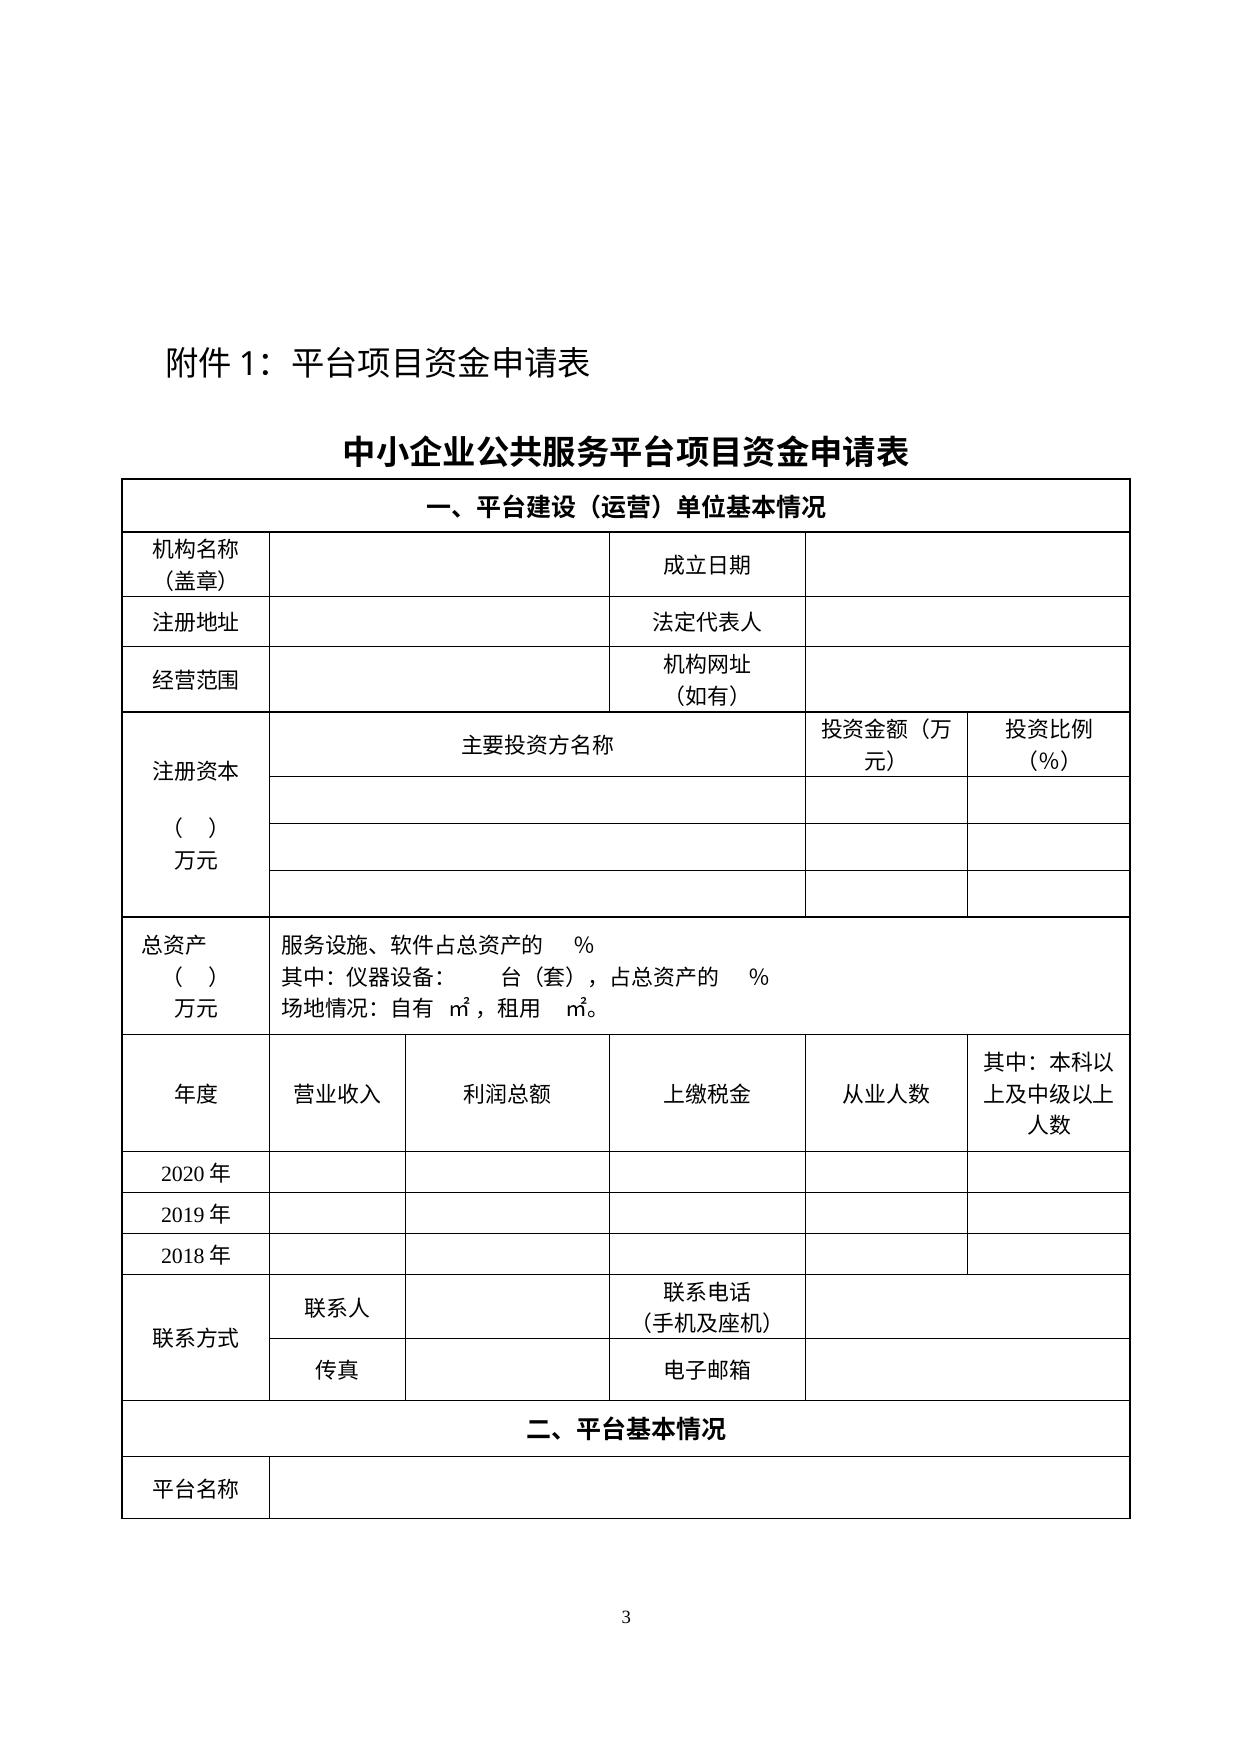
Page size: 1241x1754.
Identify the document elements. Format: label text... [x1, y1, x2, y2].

table_cell [270, 1152, 405, 1192]
table_cell 注册资本 （ ） 万元 [123, 713, 269, 916]
table_cell 电子邮箱 [610, 1339, 805, 1399]
table_cell [806, 1234, 967, 1274]
subtitle 附件1：平台项目资金申请表 [165, 336, 1087, 385]
table_cell 平台名称 [123, 1457, 269, 1518]
table_cell [968, 871, 1129, 916]
table_cell [406, 1339, 609, 1399]
table_cell [270, 597, 609, 646]
table_cell 年度 [123, 1035, 269, 1151]
table_cell [806, 1193, 967, 1233]
table_cell 2020年 [123, 1152, 269, 1192]
table_cell [270, 824, 805, 869]
table_cell 成立日期 [610, 533, 805, 596]
table_cell [406, 1152, 609, 1192]
table_cell 营业收入 [270, 1035, 405, 1151]
table_cell 联系方式 [123, 1275, 269, 1399]
table_cell 主要投资方名称 [270, 713, 805, 776]
table_cell 联系人 [270, 1275, 405, 1338]
table_cell [968, 1152, 1129, 1192]
table_cell 经营范围 [123, 647, 269, 711]
table_cell [806, 871, 967, 916]
table_cell [806, 1152, 967, 1192]
table_cell 传真 [270, 1339, 405, 1399]
table_cell 其中：本科以上及中级以上人数 [968, 1035, 1129, 1151]
table_cell 从业人数 [806, 1035, 967, 1151]
table_cell [968, 1234, 1129, 1274]
table_cell [406, 1193, 609, 1233]
table_cell [406, 1275, 609, 1338]
table_cell 机构网址 （如有） [610, 647, 805, 711]
table_cell 二、平台基本情况 [123, 1401, 1129, 1456]
table_cell [806, 597, 1129, 646]
table_cell [270, 533, 609, 596]
table_cell 服务设施、软件占总资产的 ％ 其中：仪器设备： 台（套），占总资产的 ％ 场地情况：自有 ㎡ ，租用 ㎡。 [270, 918, 1129, 1033]
table_cell [270, 871, 805, 916]
table_cell [968, 777, 1129, 823]
table_cell [610, 1152, 805, 1192]
table_cell [610, 1234, 805, 1274]
table_cell 上缴税金 [610, 1035, 805, 1151]
table_cell 一、平台建设（运营）单位基本情况 [123, 480, 1129, 531]
table_cell 利润总额 [406, 1035, 609, 1151]
table_cell [806, 1275, 1129, 1338]
table_cell [968, 824, 1129, 869]
table_cell [806, 533, 1129, 596]
table_cell 机构名称（盖章） [123, 533, 269, 596]
table_cell [270, 1234, 405, 1274]
table_cell [406, 1234, 609, 1274]
table_cell 投资比例（％） [968, 713, 1129, 776]
table_cell [270, 1457, 1129, 1518]
table_cell 联系电话 （手机及座机） [610, 1275, 805, 1338]
table_cell [806, 824, 967, 869]
table_cell [610, 1193, 805, 1233]
table_cell 法定代表人 [610, 597, 805, 646]
table_cell 投资金额（万元） [806, 713, 967, 776]
table_cell [270, 647, 609, 711]
table_cell 2019年 [123, 1193, 269, 1233]
table_cell [806, 777, 967, 823]
table_cell [968, 1193, 1129, 1233]
table_cell [806, 1339, 1129, 1399]
table_cell 注册地址 [123, 597, 269, 646]
table_header 中小企业公共服务平台项目资金申请表 [122, 421, 1130, 478]
table_cell [270, 1193, 405, 1233]
table_cell [270, 777, 805, 823]
table_cell 2018年 [123, 1234, 269, 1274]
table_cell [806, 647, 1129, 711]
table_cell 总资产 （ ） 万元 [123, 918, 269, 1033]
